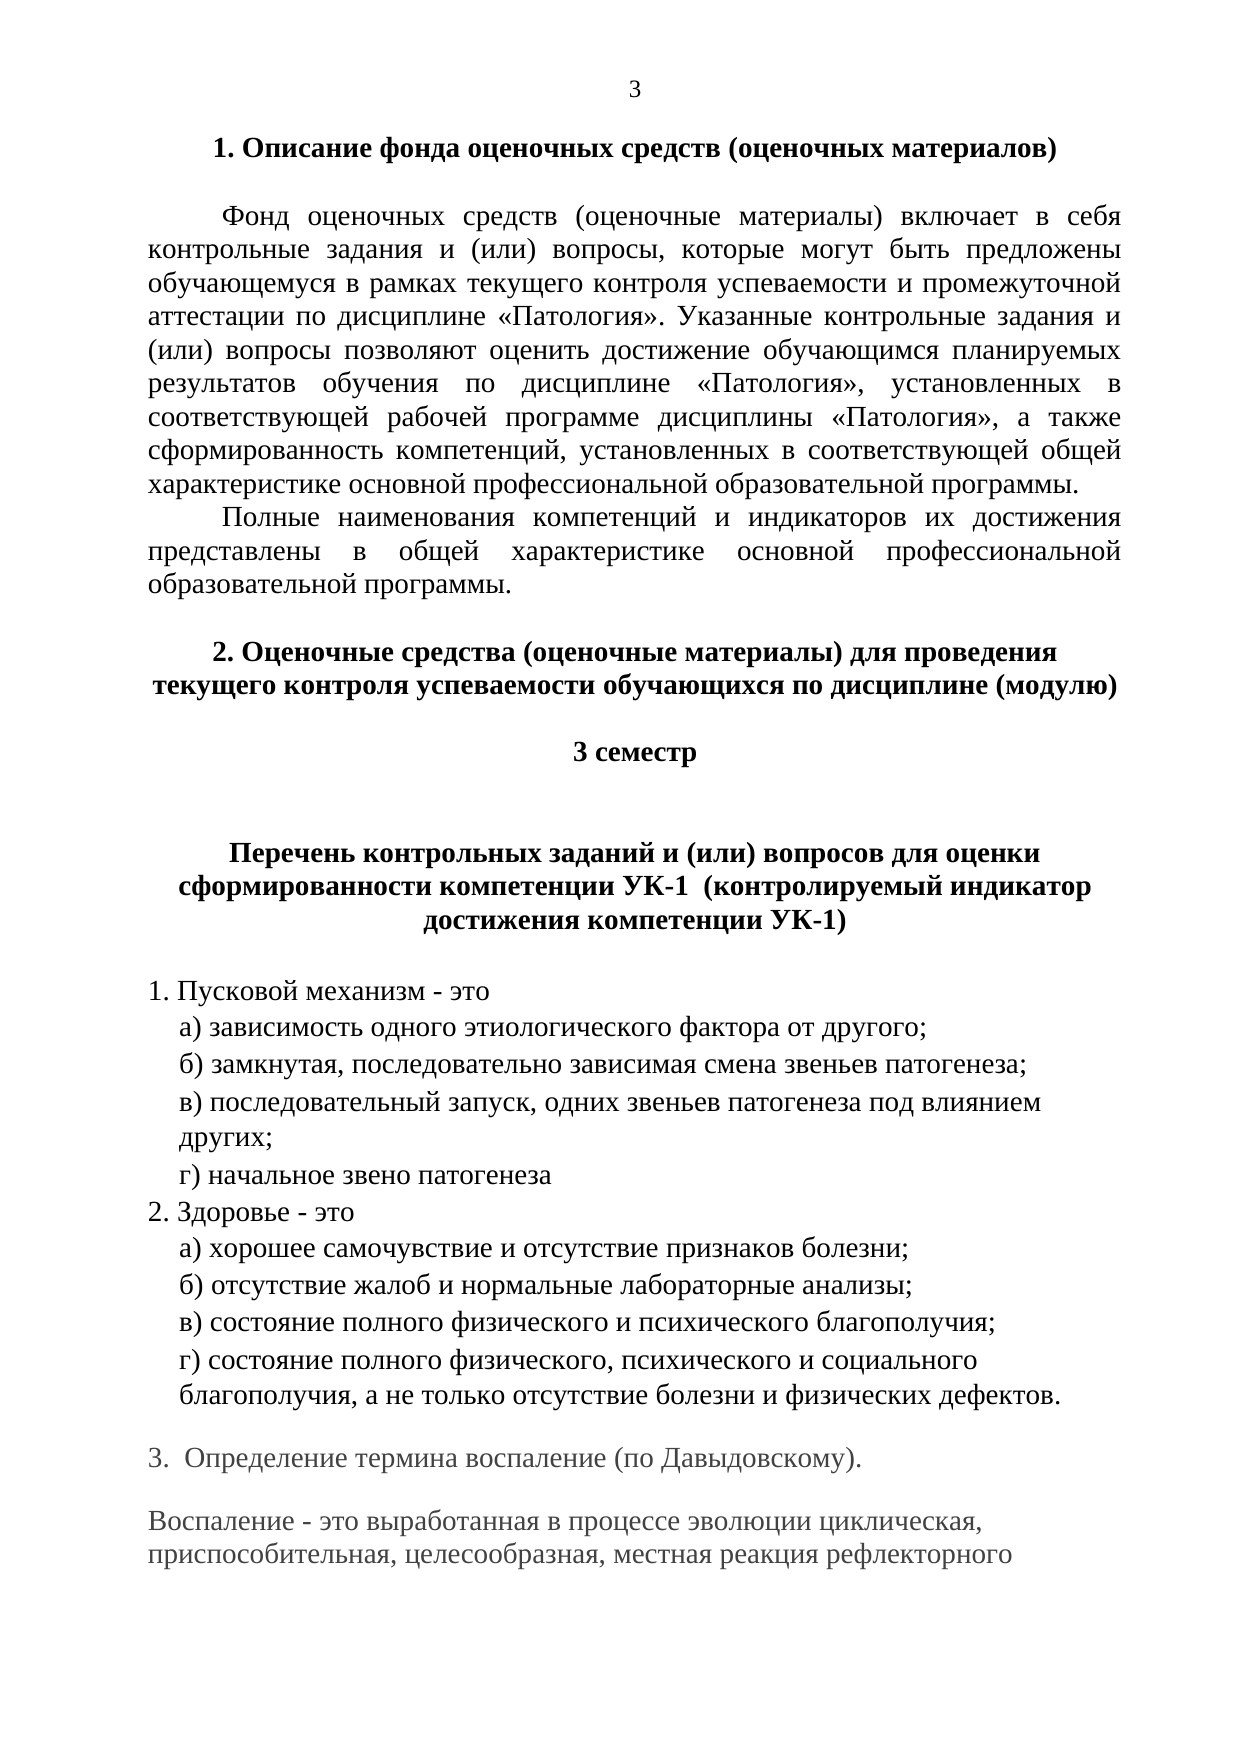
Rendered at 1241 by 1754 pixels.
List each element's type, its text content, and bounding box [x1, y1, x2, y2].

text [148, 1503, 1091, 1570]
text а) хорошее самочувствие и отсутствие признаков болезни; [179, 1228, 1122, 1263]
text в) последовательный запуск, одних звеньев патогенеза под влиянием других; [179, 1082, 1122, 1153]
text Перечень контрольных заданий и (или) вопросов для оценки сформированности компетенции УК-1 (контролируемый индикатор достижения компетенции УК-1) [148, 835, 1122, 936]
text 3 семестр [148, 734, 1122, 768]
text 2. Оценочные средства (оценочные материалы) для проведения текущего контроля успеваемости обучающихся по дисциплине (модулю) [148, 634, 1122, 701]
text в) состояние полного физического и психического благополучия; [179, 1302, 1122, 1338]
text 1. Описание фонда оценочных средств (оценочных материалов) [148, 131, 1122, 164]
text б) замкнутая, последовательно зависимая смена звеньев патогенеза; [179, 1044, 1122, 1080]
text г) начальное звено патогенеза [179, 1155, 1122, 1190]
text Фонд оценочных средств (оценочные материалы) включает в себя контрольные задания и (или) вопросы, которые могут быть предложены обучающемуся в рамках текущего контроля успеваемости и промежуточной аттестации по дисциплине «Патология». Указанные контрольные задания и (или) вопросы позволяют оценить достижение обучающимся планируемых результатов обучения по дисциплине «Патология», установленных в соответствующей рабочей программе дисциплины «Патология», а также сформированность компетенций, установленных в соответствующей общей характеристике основной профессиональной образовательной программы. [148, 198, 1122, 499]
text 2. Здоровье - это [148, 1192, 1122, 1228]
text а) зависимость одного этиологического фактора от другого; [179, 1007, 1122, 1043]
text 3. Определение термина воспаление (по Давыдовскому). [148, 1440, 1091, 1474]
text Полные наименования компетенций и индикаторов их достижения представлены в общей характеристике основной профессиональной образовательной программы. [148, 499, 1122, 600]
text 1. Пусковой механизм - это [148, 971, 1122, 1007]
text г) состояние полного физического, психического и социального благополучия, а не только отсутствие болезни и физических дефектов. [179, 1339, 1122, 1411]
text б) отсутствие жалоб и нормальные лабораторные анализы; [179, 1265, 1122, 1301]
